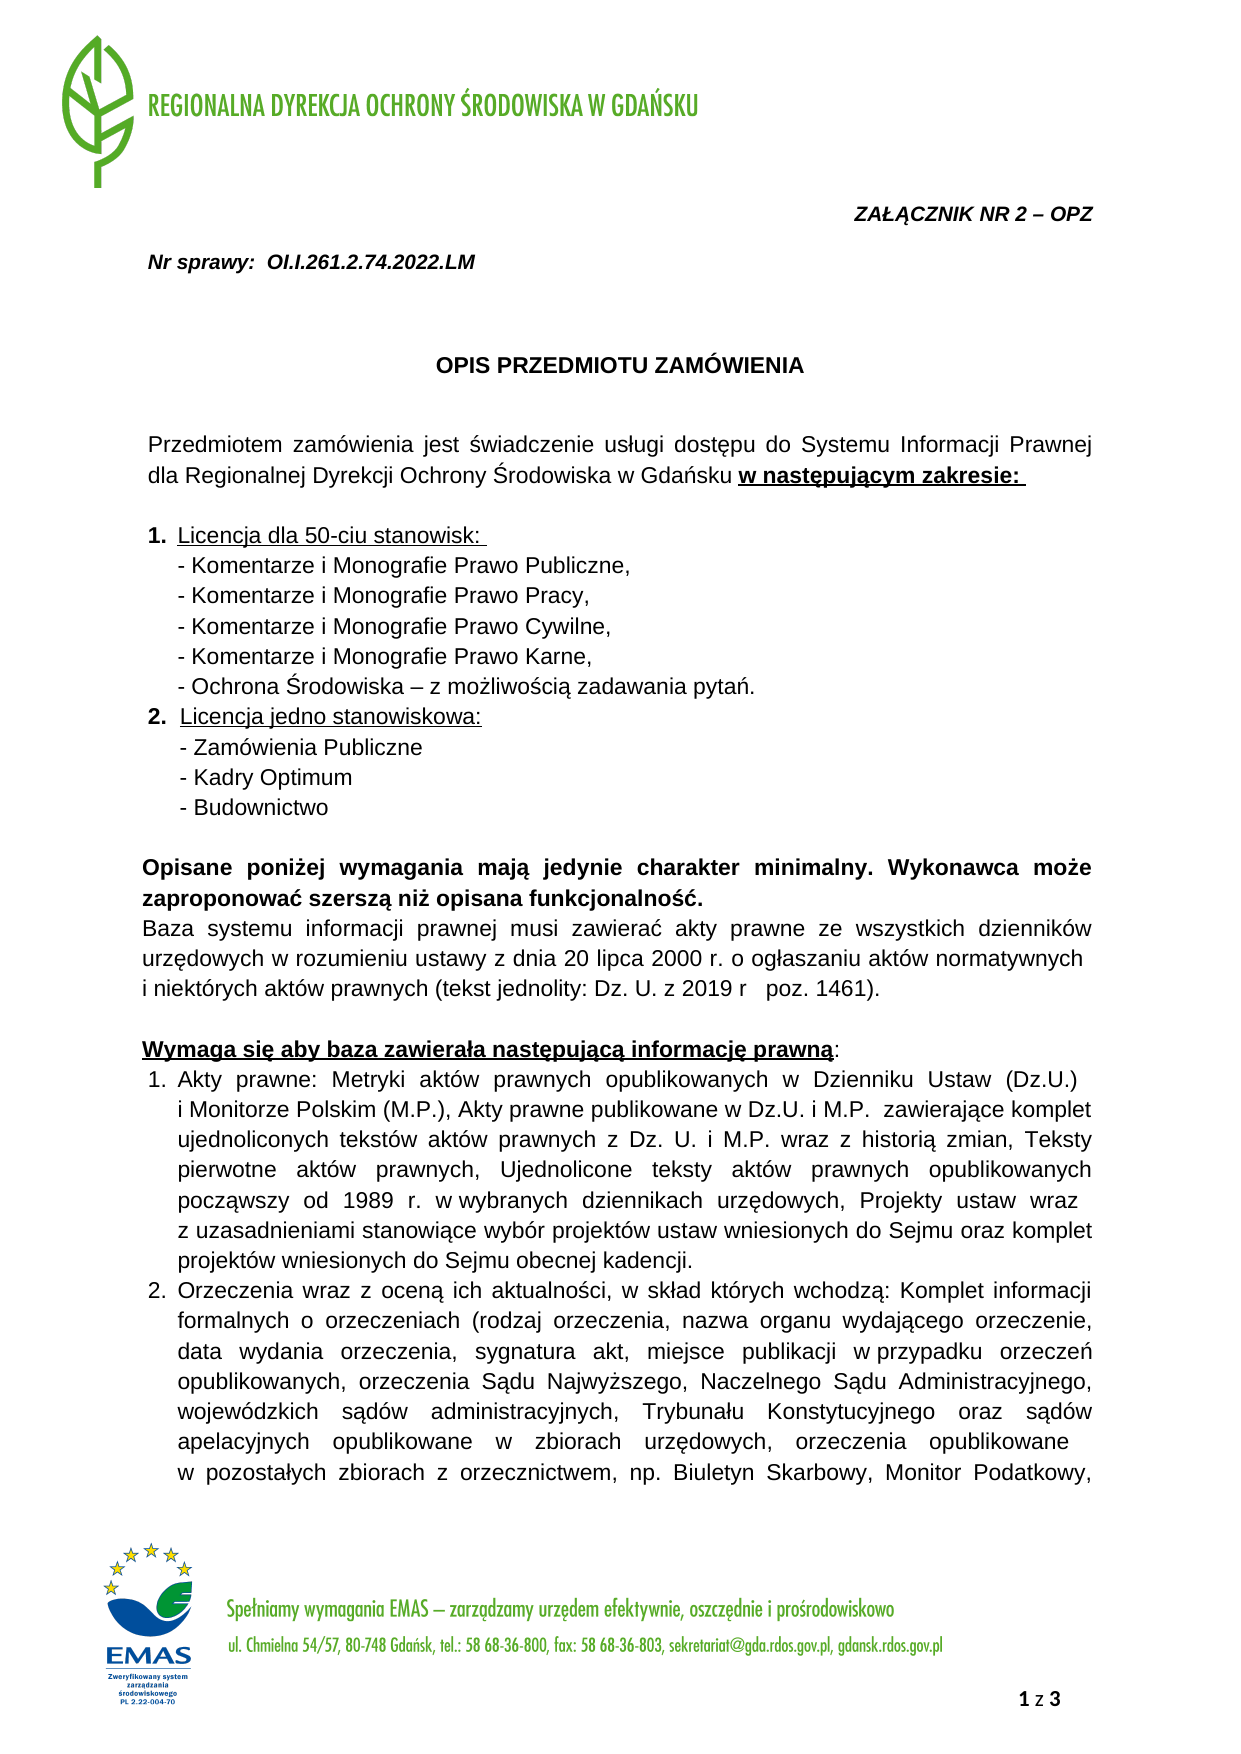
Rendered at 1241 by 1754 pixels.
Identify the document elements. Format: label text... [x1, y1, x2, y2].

text Baza systemu informacji prawnej musi zawierać akty prawne ze wszystkich dzienników urzędowych w rozumieniu ustawy z dnia 20 lipca 2000 r. o ogłaszaniu aktów normatywnych i niektórych aktów prawnych (tekst jednolity: Dz. U. z 2019 r poz. 1461). [142, 915, 1093, 1001]
text Nr sprawy: OI.I.261.2.74.2022.LM [148, 249, 1093, 273]
text Wymaga się aby baza zawierała następującą informację prawną: [142, 1036, 1093, 1062]
list Licencja dla 50-ciu stanowisk: [148, 522, 1093, 548]
list - Komentarze i Monografie Prawo Pracy, [177, 582, 1093, 609]
text - Kadry Optimum [148, 764, 1093, 790]
list - Komentarze i Monografie Prawo Karne, [177, 643, 1093, 669]
list - Komentarze i Monografie Prawo Publiczne, [177, 552, 1093, 578]
picture [103, 1542, 1018, 1707]
list Akty prawne: Metryki aktów prawnych opublikowanych w Dzienniku Ustaw (Dz.U.) i Monitorze Polskim (M.P.), Akty prawne publikowane w Dz.U. i M.P. zawierające komplet ujednoliconych tekstów aktów prawnych z Dz. U. i M.P. wraz z historią zmian, Teksty pierwotne aktów prawnych, Ujednolicone teksty aktów prawnych opublikowanych począwszy od 1989 r. w wybranych dziennikach urzędowych, Projekty ustaw wraz z uzasadnieniami stanowiące wybór projektów ustaw wniesionych do Sejmu oraz komplet projektów wniesionych do Sejmu obecnej kadencji. [148, 1066, 1093, 1273]
list - Ochrona Środowiska – z możliwością zadawania pytań. [177, 673, 1093, 699]
text 2. Licencja jedno stanowiskowa: [148, 703, 1093, 729]
text OPIS PRZEDMIOTU ZAMÓWIENIA [148, 352, 1093, 379]
list - Komentarze i Monografie Prawo Cywilne, [177, 613, 1093, 639]
text ZAŁĄCZNIK NR 2 – OPZ [148, 202, 1093, 226]
picture [58, 35, 864, 189]
text - Budownictwo [148, 794, 1093, 820]
list Przedmiotem zamówienia jest świadczenie usługi dostępu do Systemu Informacji Prawnej dla Regionalnej Dyrekcji Ochrony Środowiska w Gdańsku w następującym zakresie: [148, 431, 1093, 488]
text - Zamówienia Publiczne [148, 733, 1093, 760]
text Opisane poniżej wymagania mają jedynie charakter minimalny. Wykonawca może zaproponować szerszą niż opisana funkcjonalność. [142, 854, 1093, 911]
